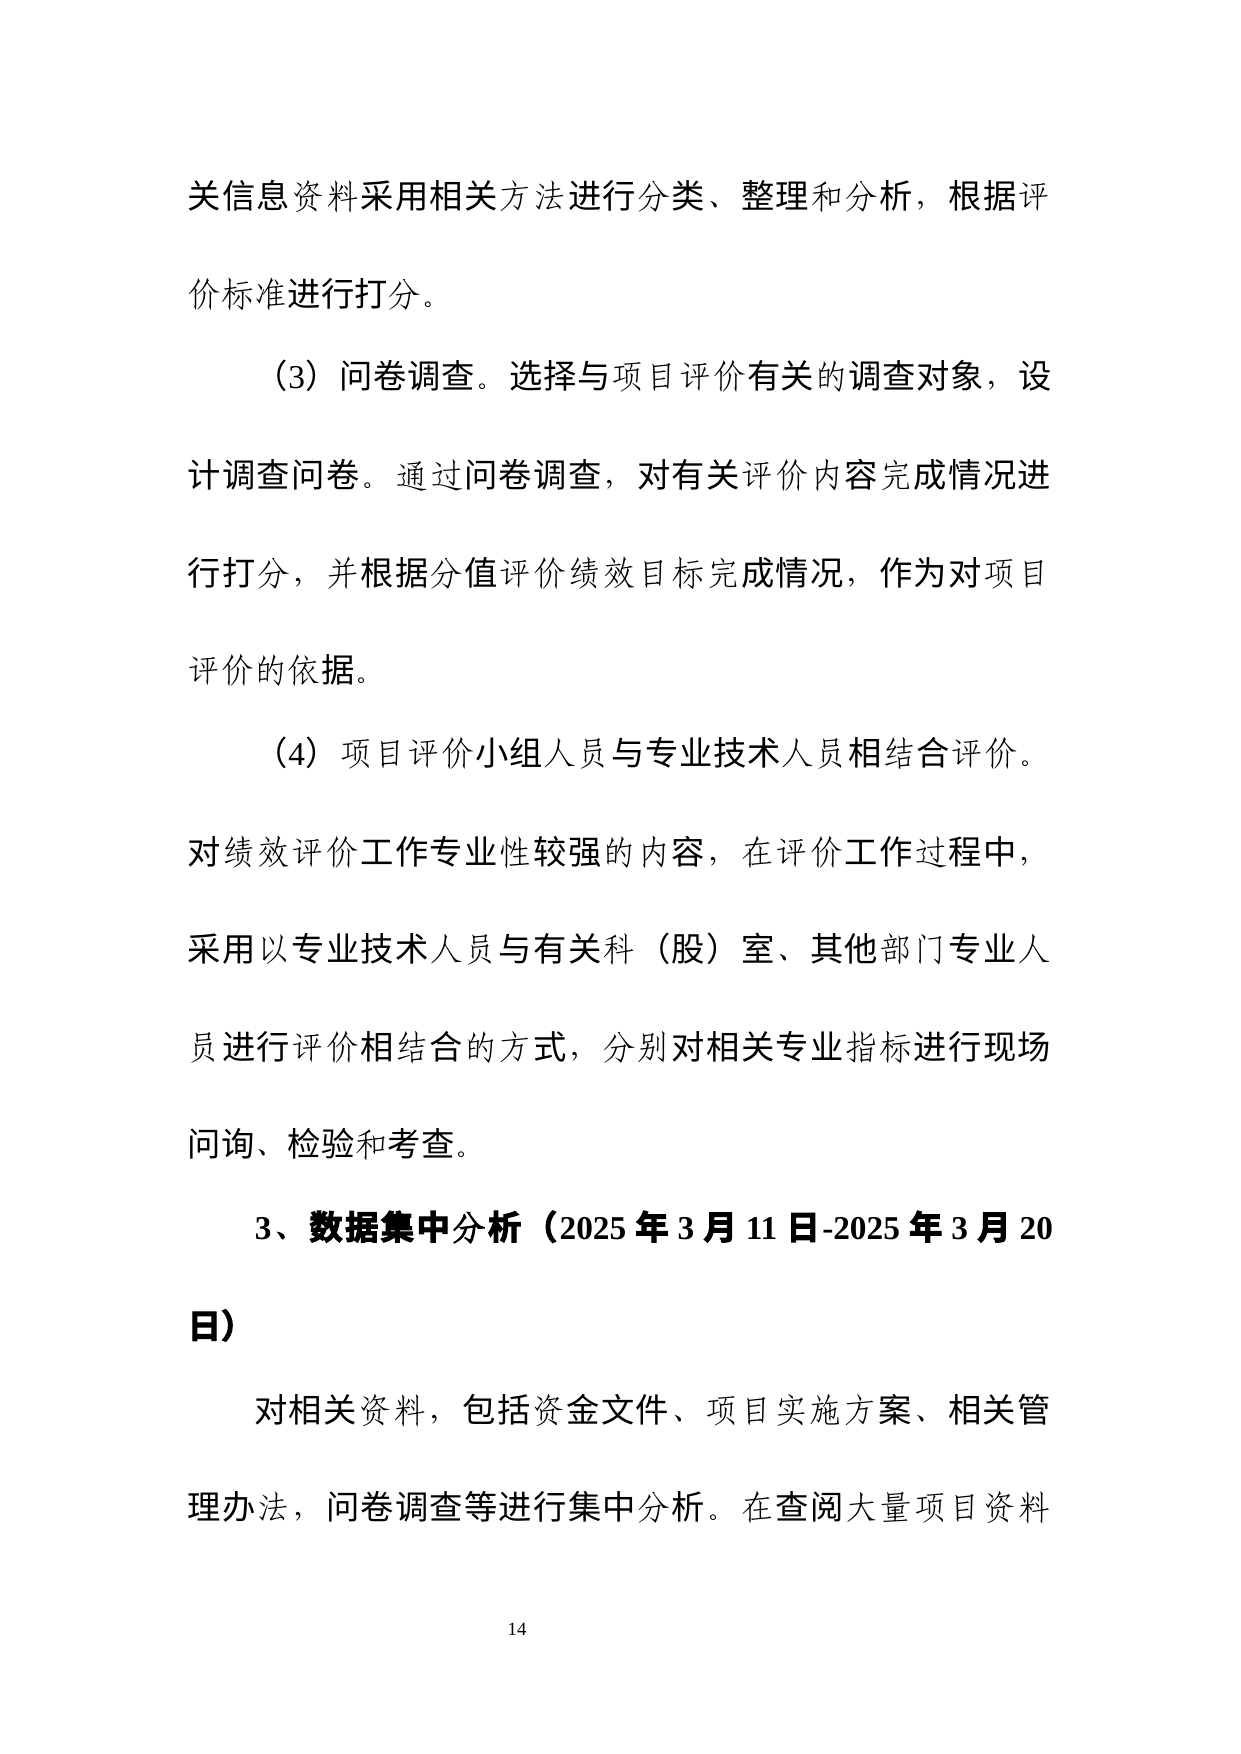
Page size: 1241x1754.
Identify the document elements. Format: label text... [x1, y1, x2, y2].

text 3、数据集中分析（2025年3月11日-2025年3月20日） [187, 1194, 1053, 1356]
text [187, 1375, 1053, 1538]
text （3）问卷调查。选择与项目评价有关的调查对象，设计调查问卷。通过问卷调查，对有关评价内容完成情况进行打分，并根据分值评价绩效目标完成情况，作为对项目评价的依据。 [187, 343, 1053, 701]
text （4）项目评价小组人员与专业技术人员相结合评价。对绩效评价工作专业性较强的内容，在评价工作过程中，采用以专业技术人员与有关科（股）室、其他部门专业人员进行评价相结合的方式，分别对相关专业指标进行现场问询、检验和考查。 [187, 720, 1053, 1175]
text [187, 162, 1053, 324]
